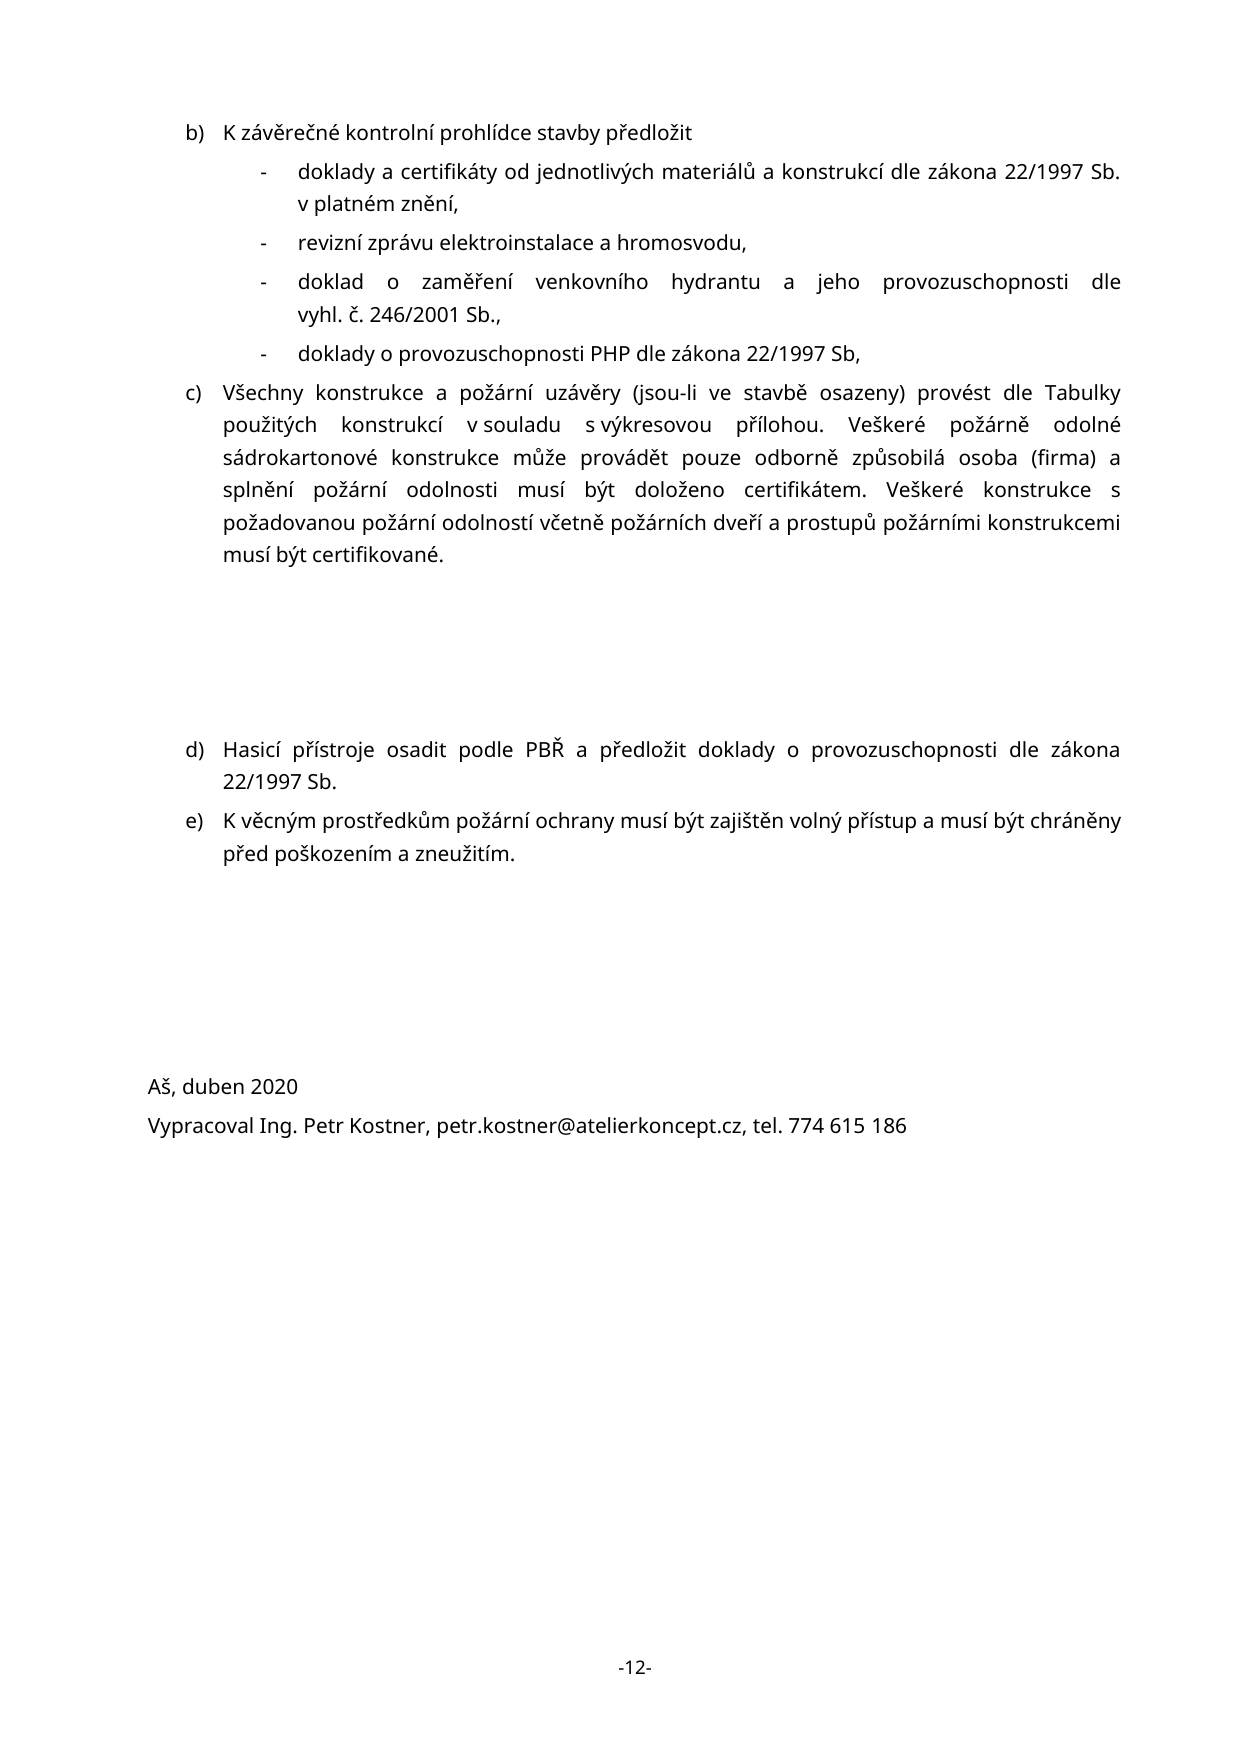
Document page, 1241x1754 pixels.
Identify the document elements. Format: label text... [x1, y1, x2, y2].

list K věcným prostředkům požární ochrany musí být zajištěn volný přístup a musí být chráněny před poškozením a zneužitím. [185, 806, 1122, 867]
list revizní zprávu elektroinstalace a hromosvodu, [260, 228, 1122, 257]
list doklady o provozuschopnosti PHP dle zákona 22/1997 Sb, [260, 339, 1122, 367]
list K závěrečné kontrolní prohlídce stavby předložit [185, 118, 1122, 147]
text Aš, duben 2020 [148, 1072, 1122, 1101]
list Všechny konstrukce a požární uzávěry (jsou-li ve stavbě osazeny) provést dle Tabulky použitých konstrukcí v souladu s výkresovou přílohou. Veškeré požárně odolné sádrokartonové konstrukce může provádět pouze odborně způsobilá osoba (firma) a splnění požární odolnosti musí být doloženo certifikátem. Veškeré konstrukce s požadovanou požární odolností včetně požárních dveří a prostupů požárními konstrukcemi musí být certifikované. [185, 378, 1122, 569]
text Vypracoval Ing. Petr Kostner, petr.kostner@atelierkoncept.cz, tel. 774 615 186 [148, 1111, 1122, 1139]
list Hasicí přístroje osadit podle PBŘ a předložit doklady o provozuschopnosti dle zákona 22/1997 Sb. [185, 735, 1122, 796]
list doklad o zaměření venkovního hydrantu a jeho provozuschopnosti dle vyhl. č. 246/2001 Sb., [260, 267, 1122, 328]
list doklady a certifikáty od jednotlivých materiálů a konstrukcí dle zákona 22/1997 Sb. v platném znění, [260, 157, 1122, 218]
